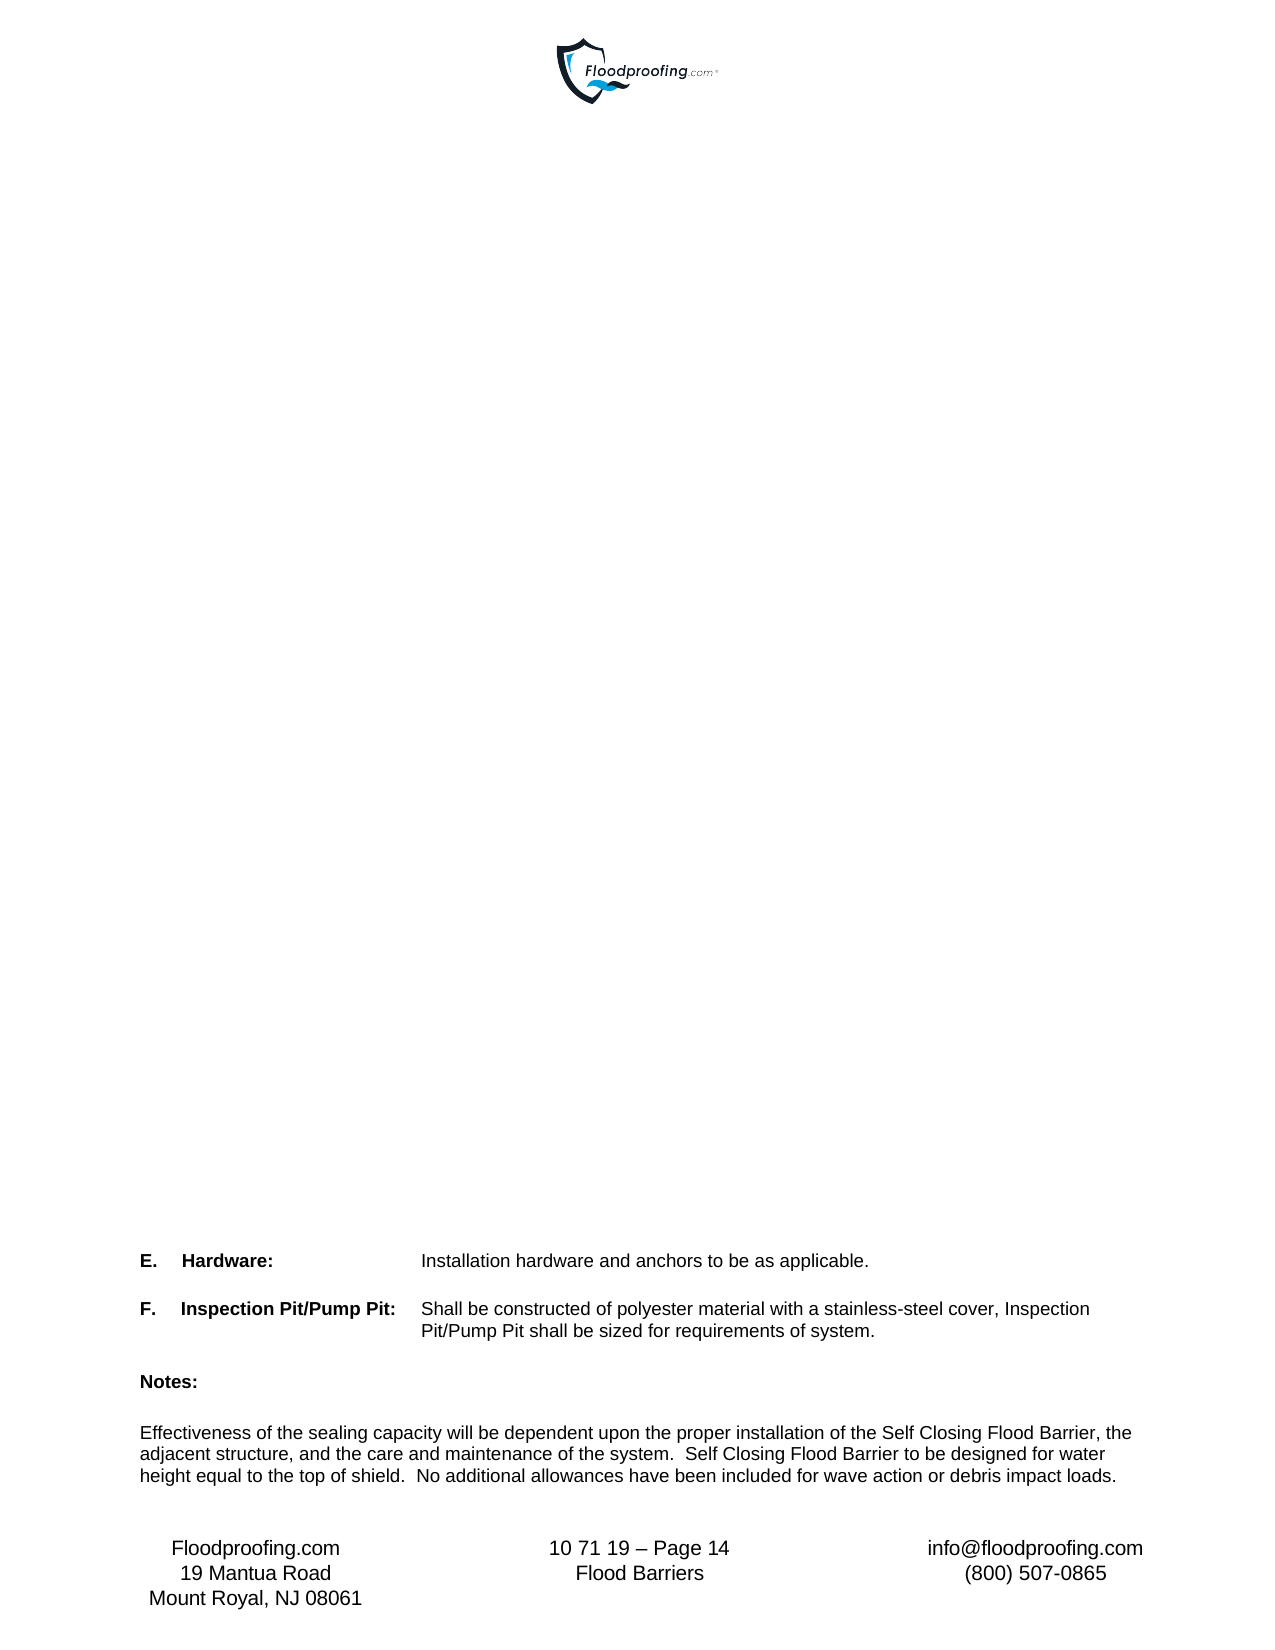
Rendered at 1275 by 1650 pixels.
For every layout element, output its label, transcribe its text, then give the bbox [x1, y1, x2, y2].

text Pit/Pump Pit shall be sized for requirements of system. [139, 1319, 1137, 1341]
list Notes: [139, 1371, 1137, 1392]
picture [551, 33, 724, 109]
text F. Inspection Pit/Pump Pit: Shall be constructed of polyester material with a stainless-steel cover, Inspection [139, 1298, 1137, 1319]
text E. Hardware: Installation hardware and anchors to be as applicable. [139, 1250, 1137, 1298]
text Effectiveness of the sealing capacity will be dependent upon the proper installation of the Self Closing Flood Barrier, the adjacent structure, and the care and maintenance of the system. Self Closing Flood Barrier to be designed for water height equal to the top of shield. No additional allowances have been included for wave action or debris impact loads. [139, 1422, 1137, 1486]
